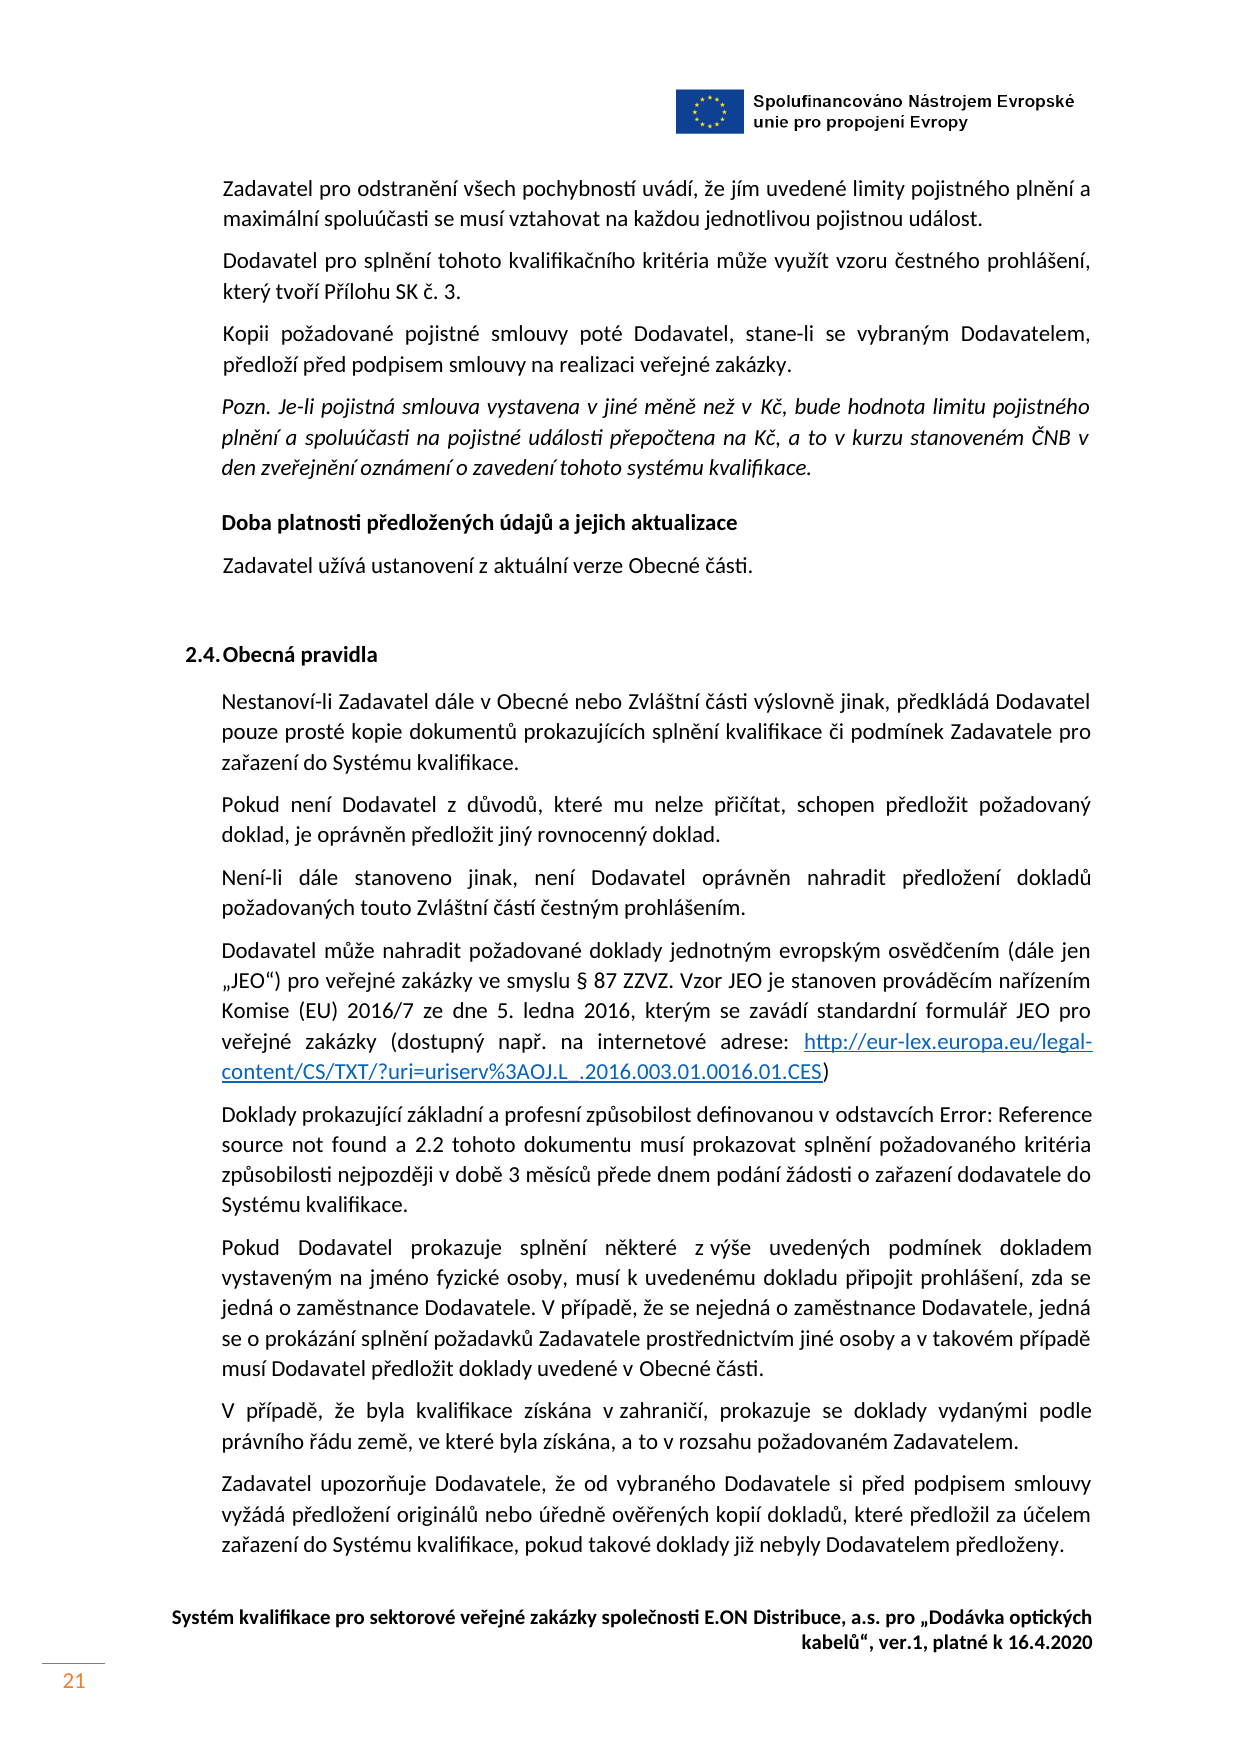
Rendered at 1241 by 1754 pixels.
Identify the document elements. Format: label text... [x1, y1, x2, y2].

text Pokud není Dodavatel z důvodů, které mu nelze přičítat, schopen předložit požadovaný doklad, je oprávněn předložit jiný rovnocenný doklad. [221, 790, 1093, 848]
text Zadavatel upozorňuje Dodavatele, že od vybraného Dodavatele si před podpisem smlouvy vyžádá předložení originálů nebo úředně ověřených kopií dokladů, které předložil za účelem zařazení do Systému kvalifikace, pokud takové doklady již nebyly Dodavatelem předloženy. [221, 1469, 1093, 1558]
text V případě, že byla kvalifikace získána v zahraničí, prokazuje se doklady vydanými podle právního řádu země, ve které byla získána, a to v rozsahu požadovaném Zadavatelem. [221, 1397, 1093, 1455]
text Nestanoví-li Zadavatel dále v Obecné nebo Zvláštní části výslovně jinak, předkládá Dodavatel pouze prosté kopie dokumentů prokazujících splnění kvalifikace či podmínek Zadavatele pro zařazení do Systému kvalifikace. [221, 687, 1093, 776]
text Není-li dále stanoveno jinak, není Dodavatel oprávněn nahradit předložení dokladů požadovaných touto Zvláštní částí čestným prohlášením. [221, 863, 1093, 921]
list Zadavatel užívá ustanovení z aktuální verze Obecné části. [223, 551, 1093, 579]
text Pozn. Je-li pojistná smlouva vystavena v jiné měně než v Kč, bude hodnota limitu pojistného plnění a spoluúčasti na pojistné události přepočtena na Kč, a to v kurzu stanoveném ČNB v den zveřejnění oznámení o zavedení tohoto systému kvalifikace. [221, 392, 1093, 481]
text Pokud Dodavatel prokazuje splnění některé z výše uvedených podmínek dokladem vystaveným na jméno fyzické osoby, musí k uvedenému dokladu připojit prohlášení, zda se jedná o zaměstnance Dodavatele. V případě, že se nejedná o zaměstnance Dodavatele, jedná se o prokázání splnění požadavků Zadavatele prostřednictvím jiné osoby a v takovém případě musí Dodavatel předložit doklady uvedené v Obecné části. [221, 1233, 1093, 1382]
list Obecná pravidla [185, 640, 1093, 668]
picture [660, 73, 1093, 146]
text Dodavatel může nahradit požadované doklady jednotným evropským osvědčením (dále jen „JEO“) pro veřejné zakázky ve smyslu § 87 ZZVZ. Vzor JEO je stanoven prováděcím nařízením Komise (EU) 2016/7 ze dne 5. ledna 2016, kterým se zavádí standardní formulář JEO pro veřejné zakázky (dostupný např. na internetové adrese: http://eur-lex.europa.eu/legal-content/CS/TXT/?uri=uriserv%3AOJ.L_.2016.003.01.0016.01.CES) [221, 936, 1093, 1085]
text Doba platnosti předložených údajů a jejich aktualizace [148, 508, 1093, 536]
list Dodavatel pro splnění tohoto kvalifikačního kritéria může využít vzoru čestného prohlášení, který tvoří Přílohu SK č. 3. [223, 247, 1093, 305]
list Kopii požadované pojistné smlouvy poté Dodavatel, stane-li se vybraným Dodavatelem, předloží před podpisem smlouvy na realizaci veřejné zakázky. [223, 319, 1093, 378]
list Zadavatel pro odstranění všech pochybností uvádí, že jím uvedené limity pojistného plnění a maximální spoluúčasti se musí vztahovat na každou jednotlivou pojistnou událost. [223, 174, 1093, 232]
